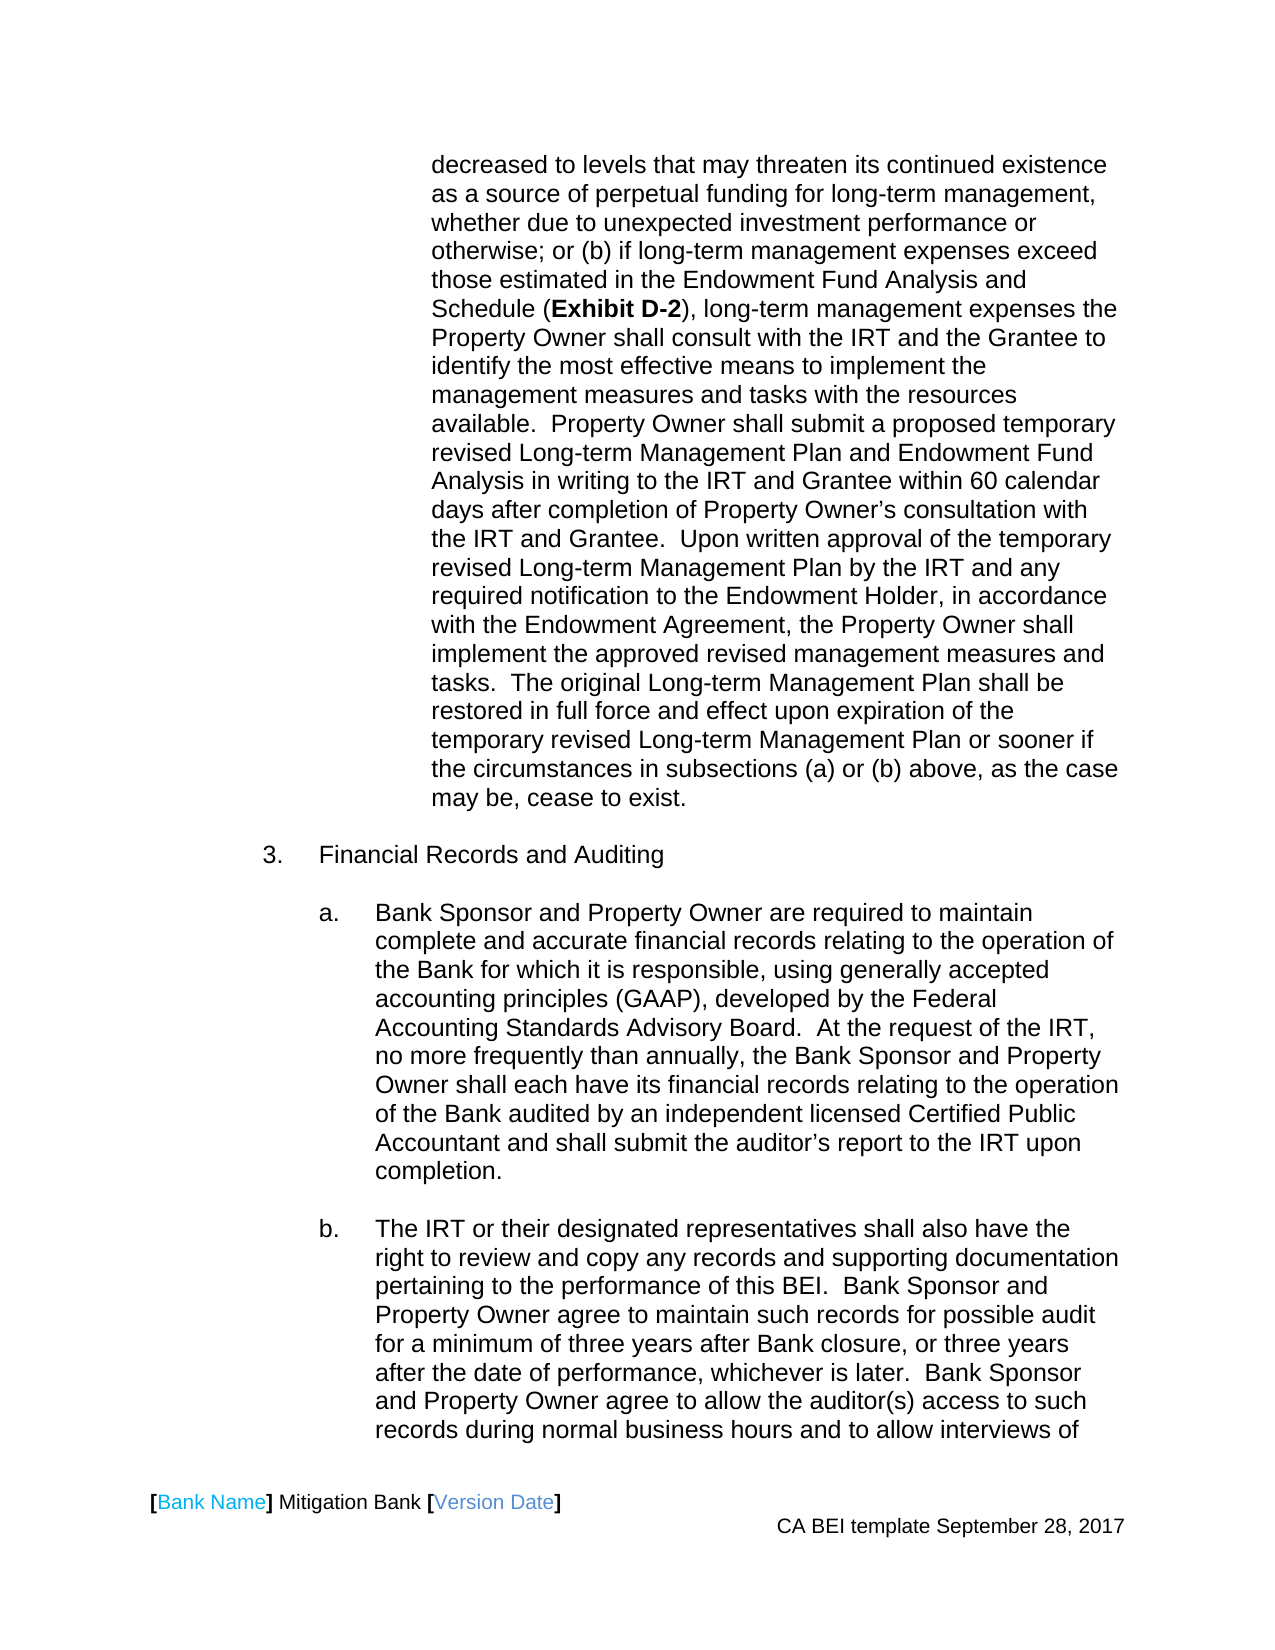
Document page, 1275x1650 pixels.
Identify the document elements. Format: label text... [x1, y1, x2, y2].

list Financial Records and Auditing [262, 840, 1125, 869]
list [375, 150, 1125, 811]
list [319, 1214, 1125, 1444]
list Bank Sponsor and Property Owner are required to maintain complete and accurate financial records relating to the operation of the Bank for which it is responsible, using generally accepted accounting principles (GAAP), developed by the Federal Accounting Standards Advisory Board. At the request of the IRT, no more frequently than annually, the Bank Sponsor and Property Owner shall each have its financial records relating to the operation of the Bank audited by an independent licensed Certified Public Accountant and shall submit the auditor’s report to the IRT upon completion. [319, 897, 1125, 1185]
